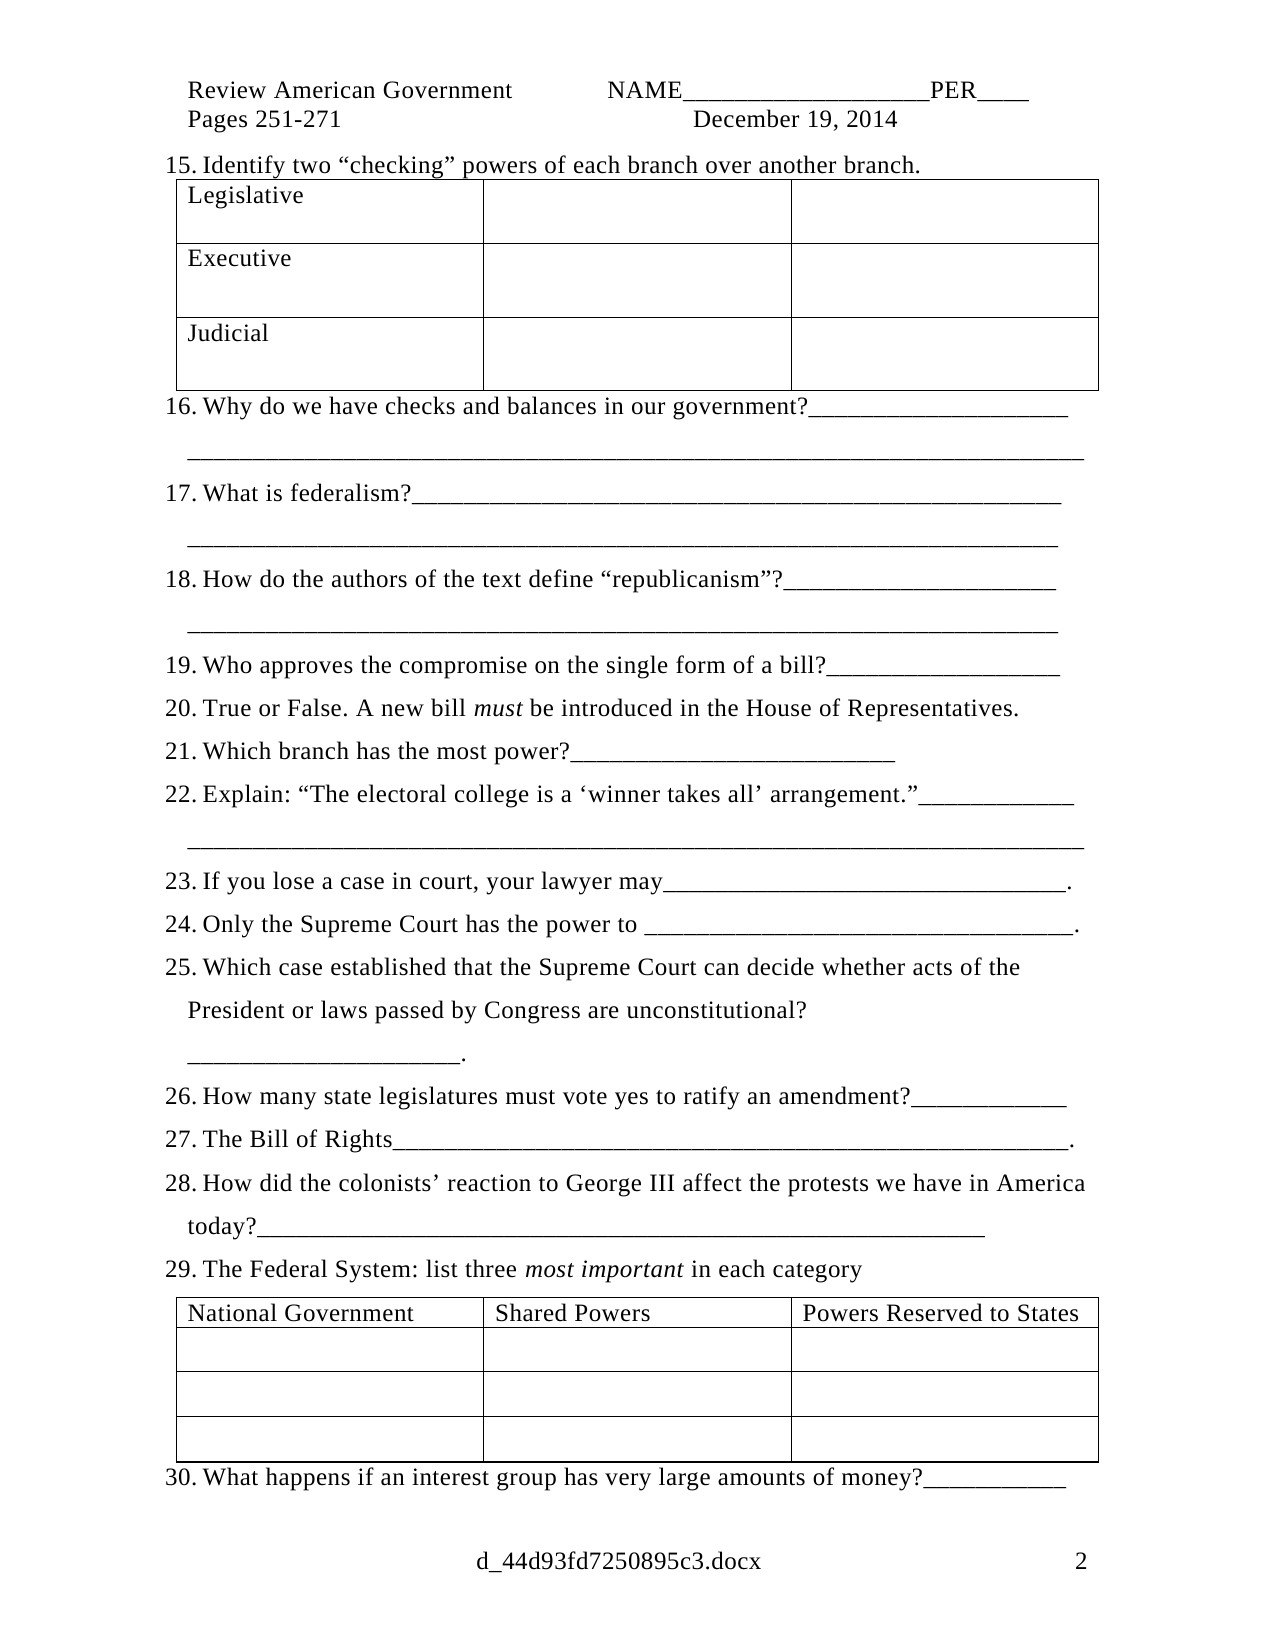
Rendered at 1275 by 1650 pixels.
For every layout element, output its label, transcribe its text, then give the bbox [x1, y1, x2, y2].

table_cell [792, 244, 1098, 317]
table_cell [177, 1372, 483, 1416]
text How do the authors of the text define “republicanism”?_____________________ [165, 564, 1087, 593]
text Why do we have checks and balances in our government?____________________ [165, 391, 1087, 420]
table_cell [484, 1417, 791, 1461]
table_cell [177, 1328, 483, 1371]
table_header Shared Powers [484, 1298, 791, 1327]
table_header [484, 180, 791, 242]
text Which branch has the most power?_________________________ [165, 736, 1087, 765]
table_cell [177, 1417, 483, 1461]
text Identify two “checking” powers of each branch over another branch. [165, 150, 1087, 179]
table_cell [792, 1417, 1098, 1461]
table_cell Executive [177, 244, 483, 317]
text If you lose a case in court, your lawyer may_______________________________. [165, 866, 1087, 894]
table_cell [792, 1372, 1098, 1416]
table_header National Government [177, 1298, 483, 1327]
text How many state legislatures must vote yes to ratify an amendment?____________ [165, 1081, 1087, 1110]
text The Bill of Rights____________________________________________________. [165, 1124, 1087, 1153]
table_cell [484, 1372, 791, 1416]
text True or False. A new bill must be introduced in the House of Representatives. [165, 693, 1087, 722]
table_header [792, 180, 1098, 242]
table_cell [484, 1328, 791, 1371]
text What happens if an interest group has very large amounts of money?___________ [165, 1462, 1087, 1491]
text Explain: “The electoral college is a ‘winner takes all’ arrangement.”____________ [165, 779, 1087, 808]
list ___________________________________________________________________ [187, 521, 1087, 549]
text Only the Supreme Court has the power to _________________________________. [165, 909, 1087, 938]
list _____________________________________________________________________ [187, 823, 1087, 851]
table_cell [484, 244, 791, 317]
text What is federalism?__________________________________________________ [165, 478, 1087, 506]
text Who approves the compromise on the single form of a bill?__________________ [165, 650, 1087, 679]
table_cell [484, 318, 791, 390]
table_header Powers Reserved to States [792, 1298, 1098, 1327]
list _____________________________________________________________________ [187, 434, 1087, 463]
table_cell [792, 1328, 1098, 1371]
table_header Legislative [177, 180, 483, 242]
text Which case established that the Supreme Court can decide whether acts of the President or laws passed by Congress are unconstitutional?_____________________. [165, 952, 1087, 1067]
table_cell [792, 318, 1098, 390]
list ___________________________________________________________________ [187, 607, 1087, 636]
text How did the colonists’ reaction to George III affect the protests we have in America today?________________________________________________________ [165, 1168, 1087, 1239]
table_cell Judicial [177, 318, 483, 390]
text The Federal System: list three most important in each category [165, 1254, 1087, 1283]
